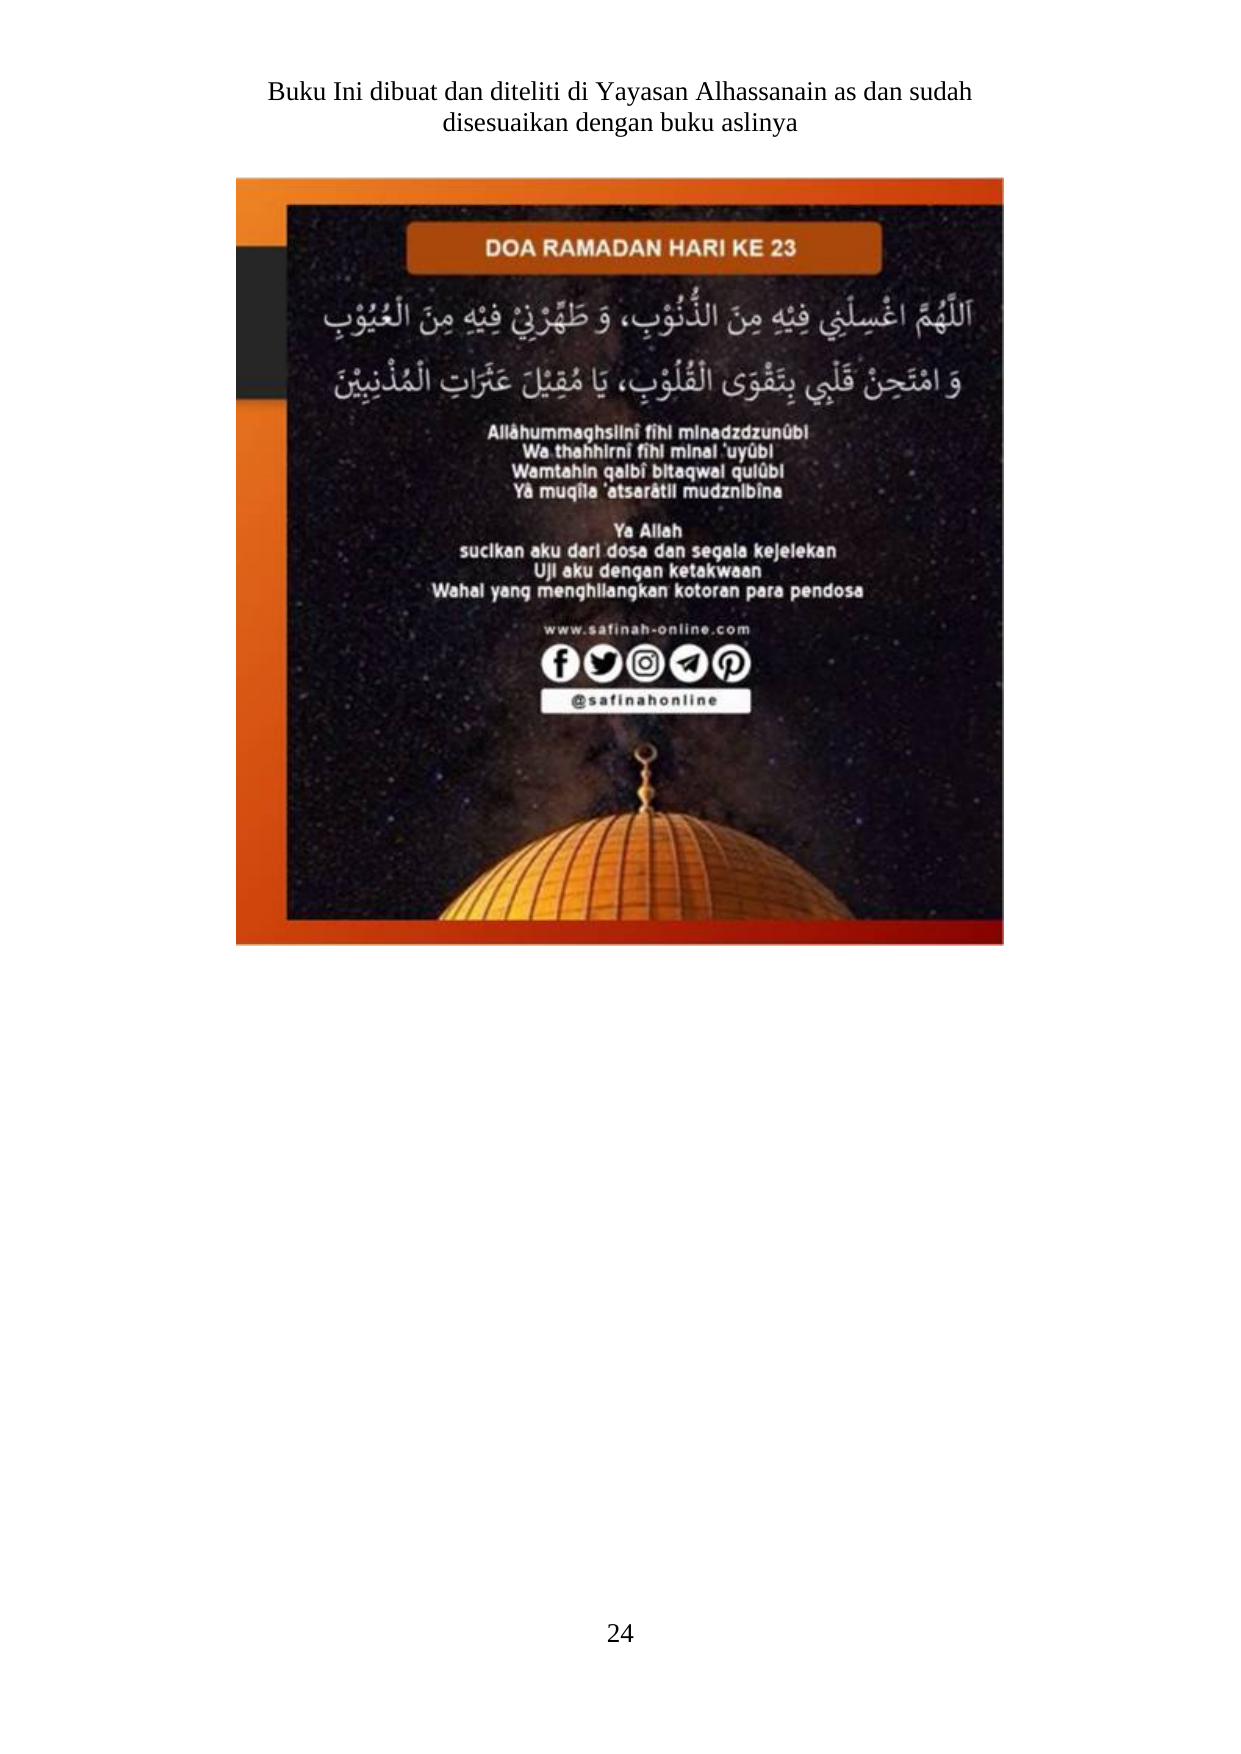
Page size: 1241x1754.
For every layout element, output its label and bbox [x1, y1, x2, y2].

picture [236, 177, 1004, 946]
